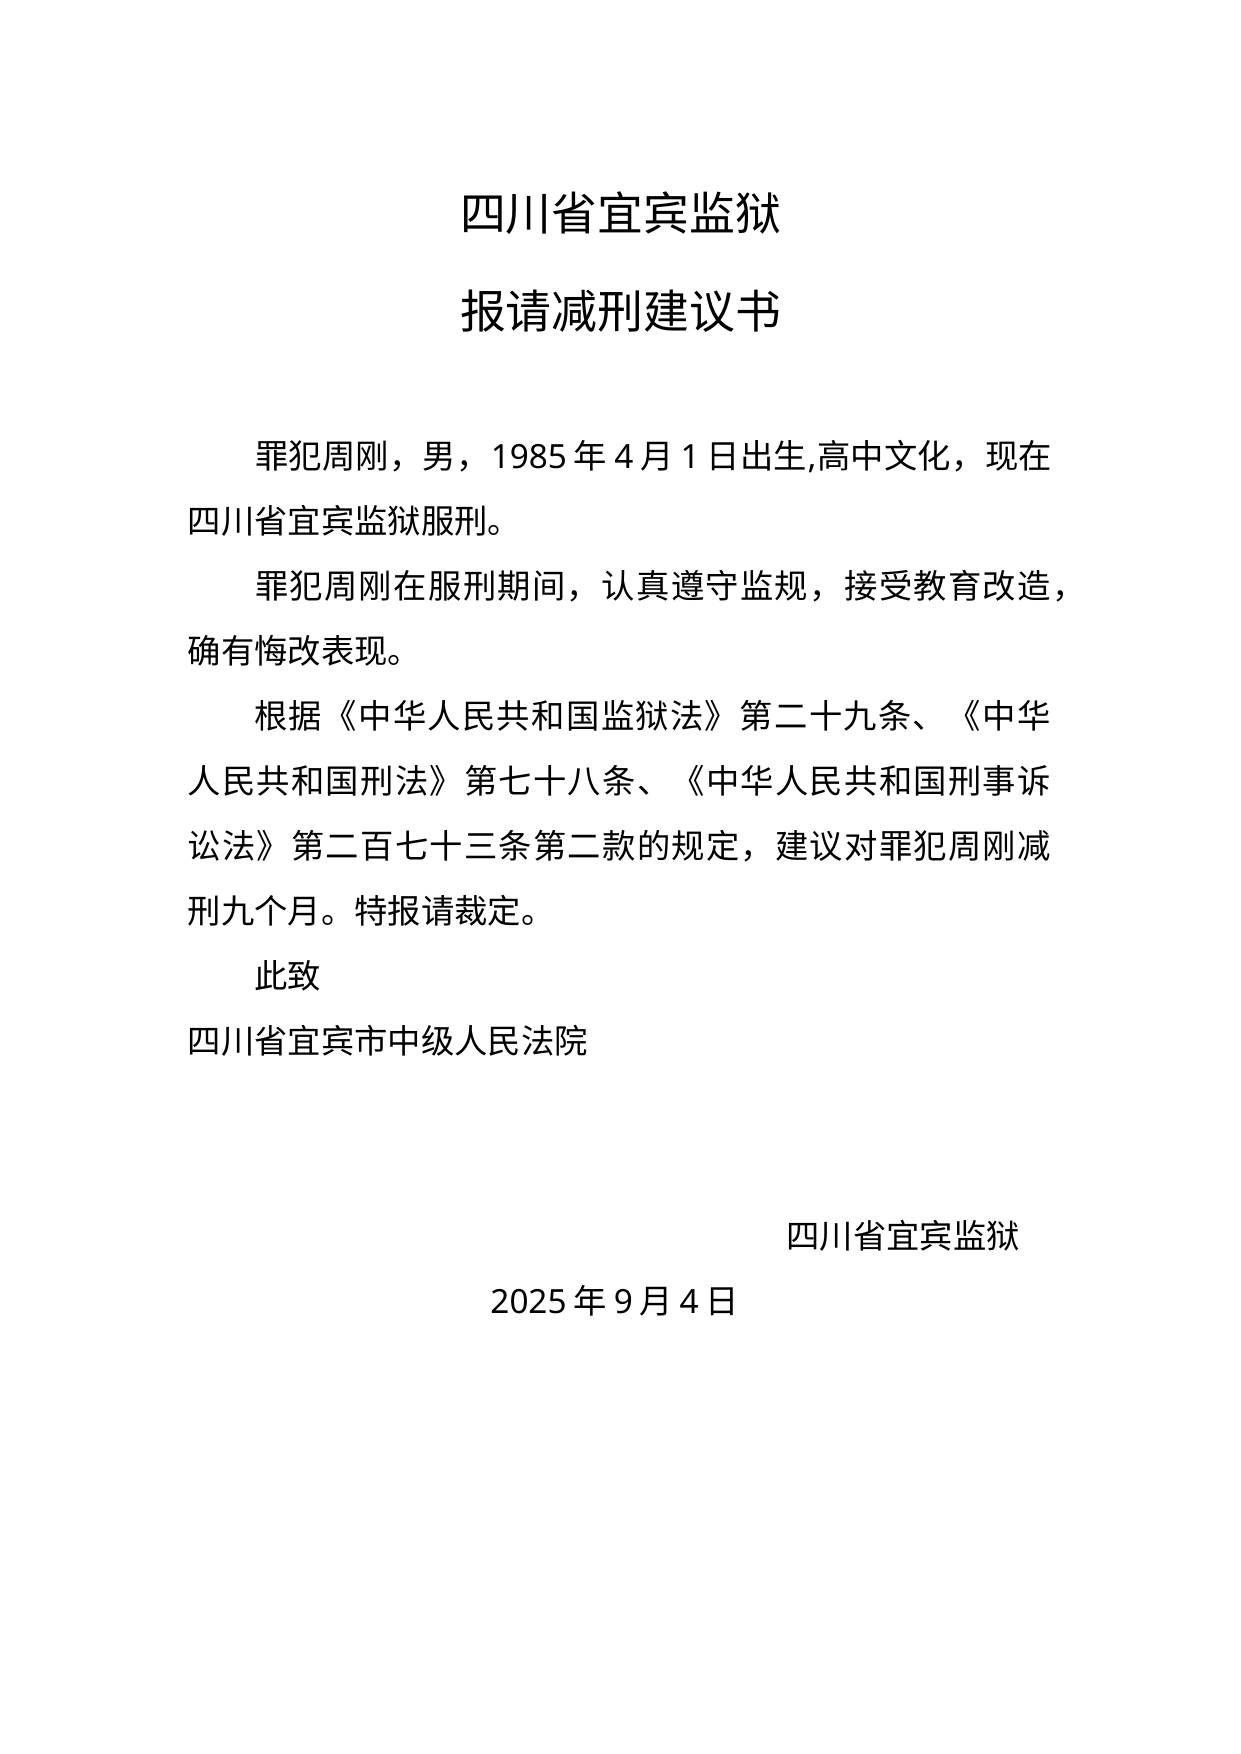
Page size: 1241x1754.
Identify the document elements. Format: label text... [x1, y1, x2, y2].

text 四川省宜宾监狱 [647, 1202, 1019, 1267]
text 此致 [187, 942, 1053, 1007]
text 罪犯周刚，男，1985年4月1日出生,高中文化，现在四川省宜宾监狱服刑。 [187, 422, 1053, 552]
text 根据《中华人民共和国监狱法》第二十九条、《中华人民共和国刑法》第七十八条、《中华人民共和国刑事诉讼法》第二百七十三条第二款的规定，建议对罪犯周刚减刑九个月。特报请裁定。 [187, 682, 1053, 942]
text 四川省宜宾监狱 [187, 162, 1053, 259]
text 2025年9月4日 [187, 1267, 1053, 1332]
text 报请减刑建议书 [187, 259, 1053, 357]
text 四川省宜宾市中级人民法院 [187, 1007, 1053, 1072]
text 罪犯周刚在服刑期间，认真遵守监规，接受教育改造，确有悔改表现。 [187, 552, 1053, 682]
